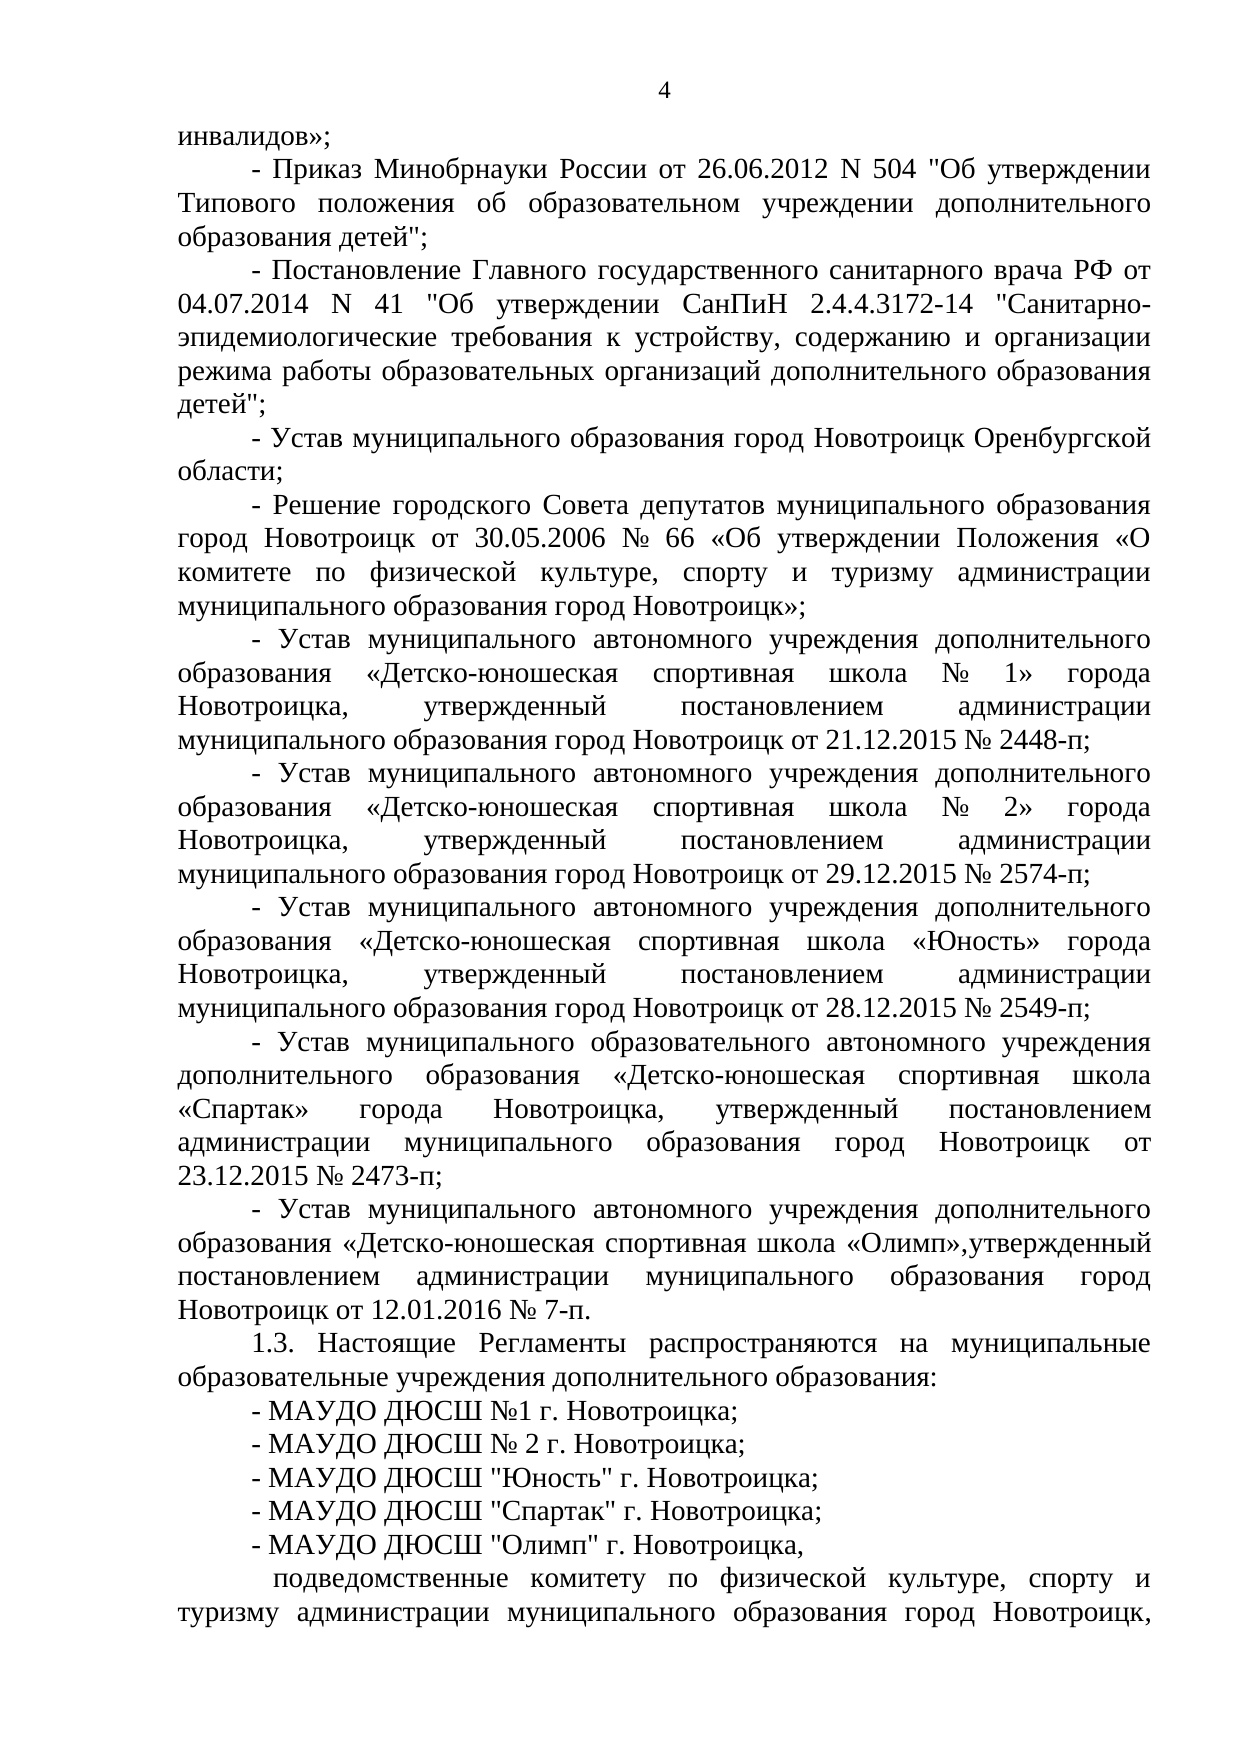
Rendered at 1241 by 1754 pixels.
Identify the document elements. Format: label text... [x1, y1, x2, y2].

text - МАУДО ДЮСШ "Спартак" г. Новотроицка; [177, 1493, 1152, 1527]
text - Устав муниципального автономного учреждения дополнительного образования «Детско-юношеская спортивная школа «Олимп»,утвержденный постановлением администрации муниципального образования город Новотроицк от 12.01.2016 № 7-п. [177, 1191, 1152, 1326]
text - МАУДО ДЮСШ №1 г. Новотроицка; [177, 1393, 1152, 1426]
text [177, 1560, 1152, 1627]
text - Решение городского Совета депутатов муниципального образования город Новотроицк от 30.05.2006 № 66 «Об утверждении Положения «О комитете по физической культуре, спорту и туризму администрации муниципального образования город Новотроицк»; [177, 487, 1152, 621]
text 1.3. Настоящие Регламенты распространяются на муниципальные образовательные учреждения дополнительного образования: [177, 1326, 1152, 1393]
text - МАУДО ДЮСШ "Юность" г. Новотроицка; [177, 1460, 1152, 1493]
text - Устав муниципального автономного учреждения дополнительного образования «Детско-юношеская спортивная школа № 1» города Новотроицка, утвержденный постановлением администрации муниципального образования город Новотроицк от 21.12.2015 № 2448-п; [177, 621, 1152, 755]
text - Устав муниципального образования город Новотроицк Оренбургской области; [177, 420, 1152, 487]
text - МАУДО ДЮСШ № 2 г. Новотроицка; [177, 1426, 1152, 1460]
text - МАУДО ДЮСШ "Олимп" г. Новотроицка, [177, 1527, 1152, 1560]
text - Приказ Минобрнауки России от 26.06.2012 N 504 "Об утверждении Типового положения об образовательном учреждении дополнительного образования детей"; [177, 152, 1152, 252]
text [177, 118, 1152, 152]
text - Устав муниципального автономного учреждения дополнительного образования «Детско-юношеская спортивная школа «Юность» города Новотроицка, утвержденный постановлением администрации муниципального образования город Новотроицк от 28.12.2015 № 2549-п; [177, 889, 1152, 1024]
text - Устав муниципального образовательного автономного учреждения дополнительного образования «Детско-юношеская спортивная школа «Спартак» города Новотроицка, утвержденный постановлением администрации муниципального образования город Новотроицк от 23.12.2015 № 2473-п; [177, 1024, 1152, 1191]
text - Устав муниципального автономного учреждения дополнительного образования «Детско-юношеская спортивная школа № 2» города Новотроицка, утвержденный постановлением администрации муниципального образования город Новотроицк от 29.12.2015 № 2574-п; [177, 755, 1152, 889]
text - Постановление Главного государственного санитарного врача РФ от 04.07.2014 N 41 "Об утверждении СанПиН 2.4.4.3172-14 "Санитарно-эпидемиологические требования к устройству, содержанию и организации режима работы образовательных организаций дополнительного образования детей"; [177, 252, 1152, 420]
